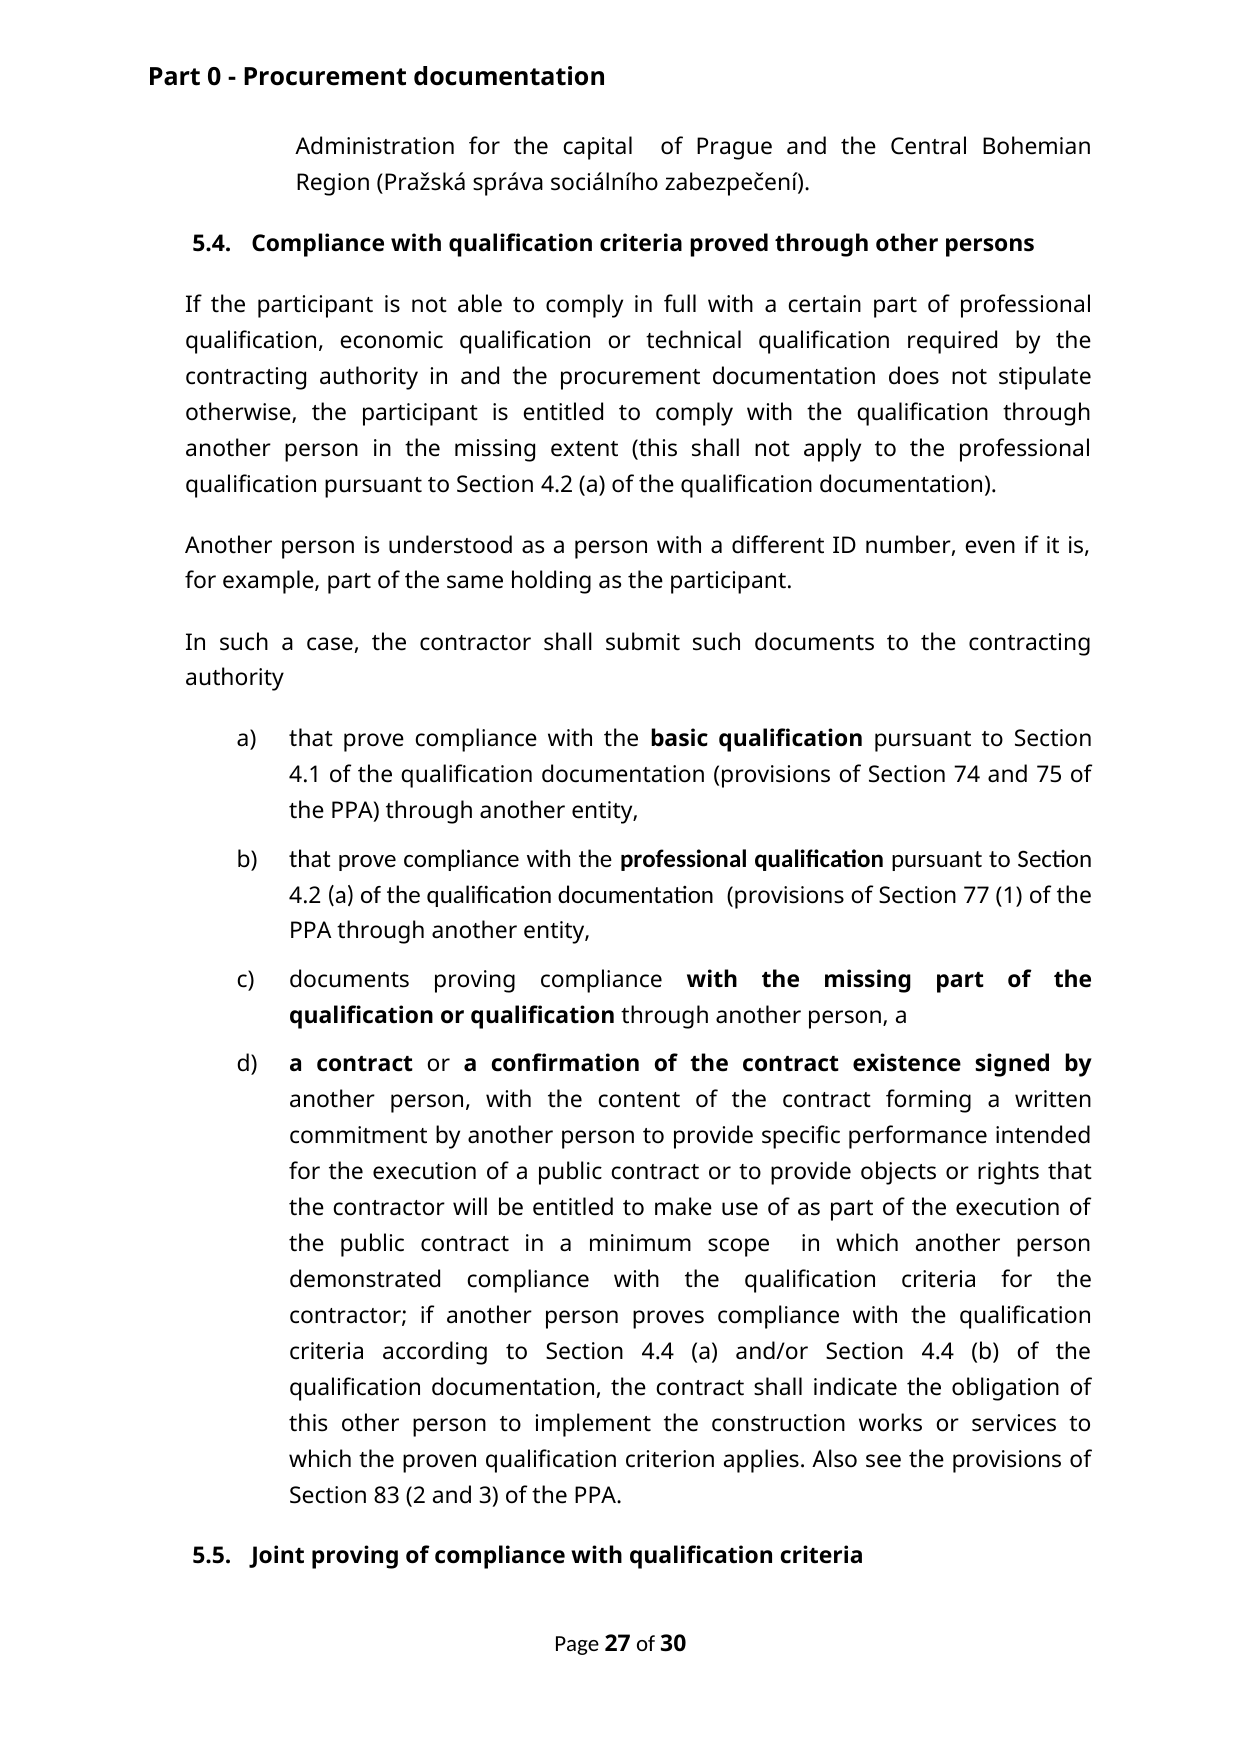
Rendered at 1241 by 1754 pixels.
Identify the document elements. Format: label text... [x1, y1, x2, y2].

list that prove compliance with the professional qualification pursuant to Section 4.2 (a) of the qualification documentation (provisions of Section 77 (1) of the PPA through another entity, [236, 843, 1092, 946]
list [251, 130, 1092, 197]
subtitle Joint proving of compliance with qualification criteria [192, 1539, 1092, 1571]
list a contract or a confirmation of the contract existence signed by another person, with the content of the contract forming a written commitment by another person to provide specific performance intended for the execution of a public contract or to provide objects or rights that the contractor will be entitled to make use of as part of the execution of the public contract in a minimum scope in which another person demonstrated compliance with the qualification criteria for the contractor; if another person proves compliance with the qualification criteria according to Section 4.4 (a) and/or Section 4.4 (b) of the qualification documentation, the contract shall indicate the obligation of this other person to implement the construction works or services to which the proven qualification criterion applies. Also see the provisions of Section 83 (2 and 3) of the PPA. [236, 1047, 1092, 1510]
subtitle Another person is understood as a person with a different ID number, even if it is, for example, part of the same holding as the participant. [185, 528, 1092, 596]
subtitle In such a case, the contractor shall submit such documents to the contracting authority [185, 625, 1092, 693]
subtitle If the participant is not able to comply in full with a certain part of professional qualification, economic qualification or technical qualification required by the contracting authority in and the procurement documentation does not stipulate otherwise, the participant is entitled to comply with the qualification through another person in the missing extent (this shall not apply to the professional qualification pursuant to Section 4.2 (a) of the qualification documentation). [185, 288, 1092, 499]
subtitle Compliance with qualification criteria proved through other persons [192, 227, 1092, 258]
list that prove compliance with the basic qualification pursuant to Section 4.1 of the qualification documentation (provisions of Section 74 and 75 of the PPA) through another entity, [236, 722, 1092, 825]
list documents proving compliance with the missing part of the qualification or qualification through another person, a [236, 963, 1092, 1030]
